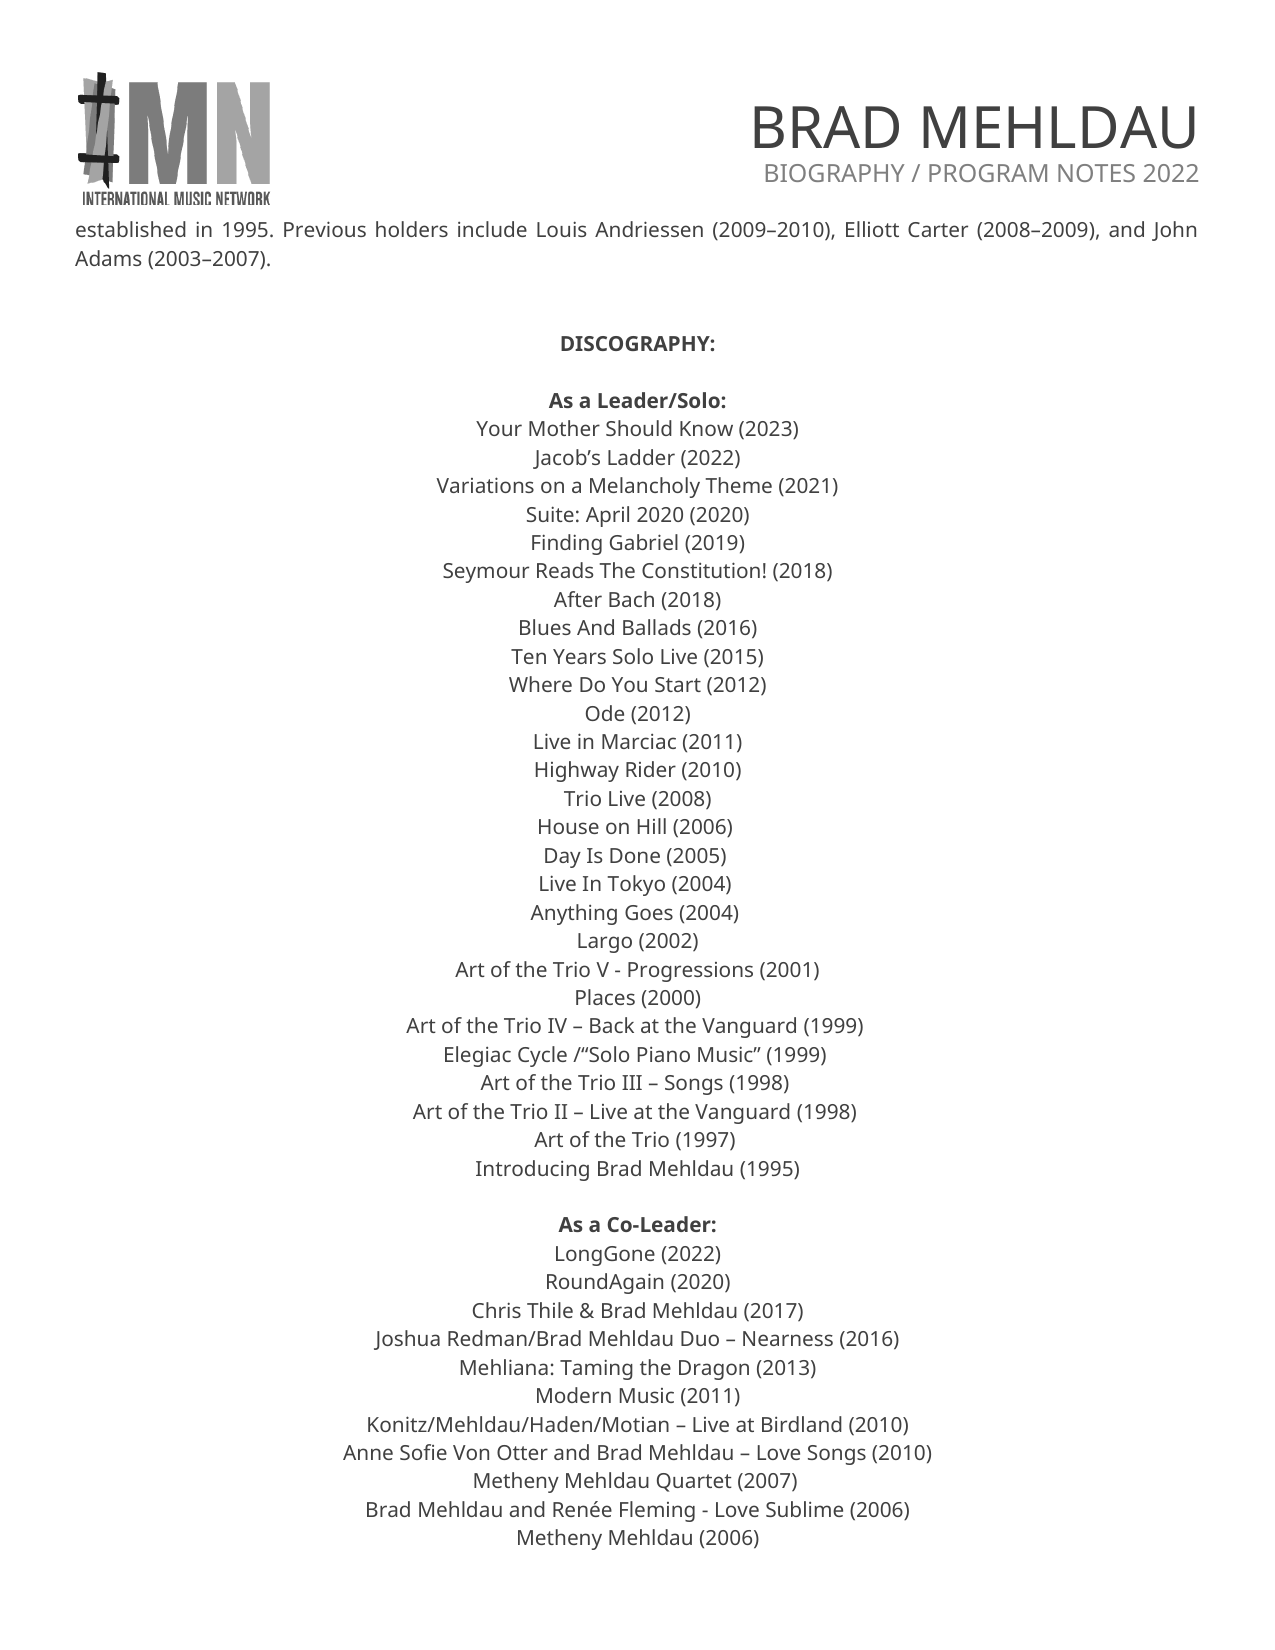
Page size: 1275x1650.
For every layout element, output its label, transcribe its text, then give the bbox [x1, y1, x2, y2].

text RoundAgain (2020) [75, 1267, 1200, 1296]
text Places (2000) [75, 983, 1200, 1012]
text Seymour Reads The Constitution! (2018) [75, 557, 1200, 585]
text Blues And Ballads (2016) [75, 613, 1200, 642]
text Mehliana: Taming the Dragon (2013) [75, 1353, 1200, 1381]
text Jacob’s Ladder (2022) [75, 443, 1200, 471]
text Highway Rider (2010) Trio Live (2008) House on Hill (2006) Day Is Done (2005) Live In Tokyo (2004) Anything Goes (2004) Largo (2002) [75, 756, 1200, 955]
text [75, 215, 1200, 272]
text Art of the Trio IV – Back at the Vanguard (1999) Elegiac Cycle /“Solo Piano Music” (1999) Art of the Trio III – Songs (1998) Art of the Trio II – Live at the Vanguard (1998) Art of the Trio (1997) Introducing Brad Mehldau (1995) [75, 1012, 1200, 1182]
text LongGone (2022) [75, 1239, 1200, 1267]
text Modern Music (2011) [75, 1381, 1200, 1410]
text Where Do You Start (2012) [75, 670, 1200, 699]
text Your Mother Should Know (2023) [75, 414, 1200, 443]
text Joshua Redman/Brad Mehldau Duo – Nearness (2016) [75, 1324, 1200, 1353]
text After Bach (2018) [75, 585, 1200, 613]
text Anne Sofie Von Otter and Brad Mehldau – Love Songs (2010) [75, 1438, 1200, 1467]
text Variations on a Melancholy Theme (2021) [75, 471, 1200, 500]
text Konitz/Mehldau/Haden/Motian – Live at Birdland (2010) [75, 1410, 1200, 1438]
text Chris Thile & Brad Mehldau (2017) [75, 1296, 1200, 1324]
text Ten Years Solo Live (2015) [75, 642, 1200, 670]
text Ode (2012) [75, 699, 1200, 727]
text As a Leader/Solo: [75, 386, 1200, 414]
text Live in Marciac (2011) [75, 727, 1200, 756]
text DISCOGRAPHY: [75, 329, 1200, 357]
text Suite: April 2020 (2020) [75, 500, 1200, 528]
text Art of the Trio V - Progressions (2001) [75, 955, 1200, 983]
text As a Co-Leader: [75, 1211, 1200, 1239]
text Finding Gabriel (2019) [75, 528, 1200, 557]
text Metheny Mehldau Quartet (2007) Brad Mehldau and Renée Fleming - Love Sublime (2006) Metheny Mehldau (2006) [75, 1467, 1200, 1552]
